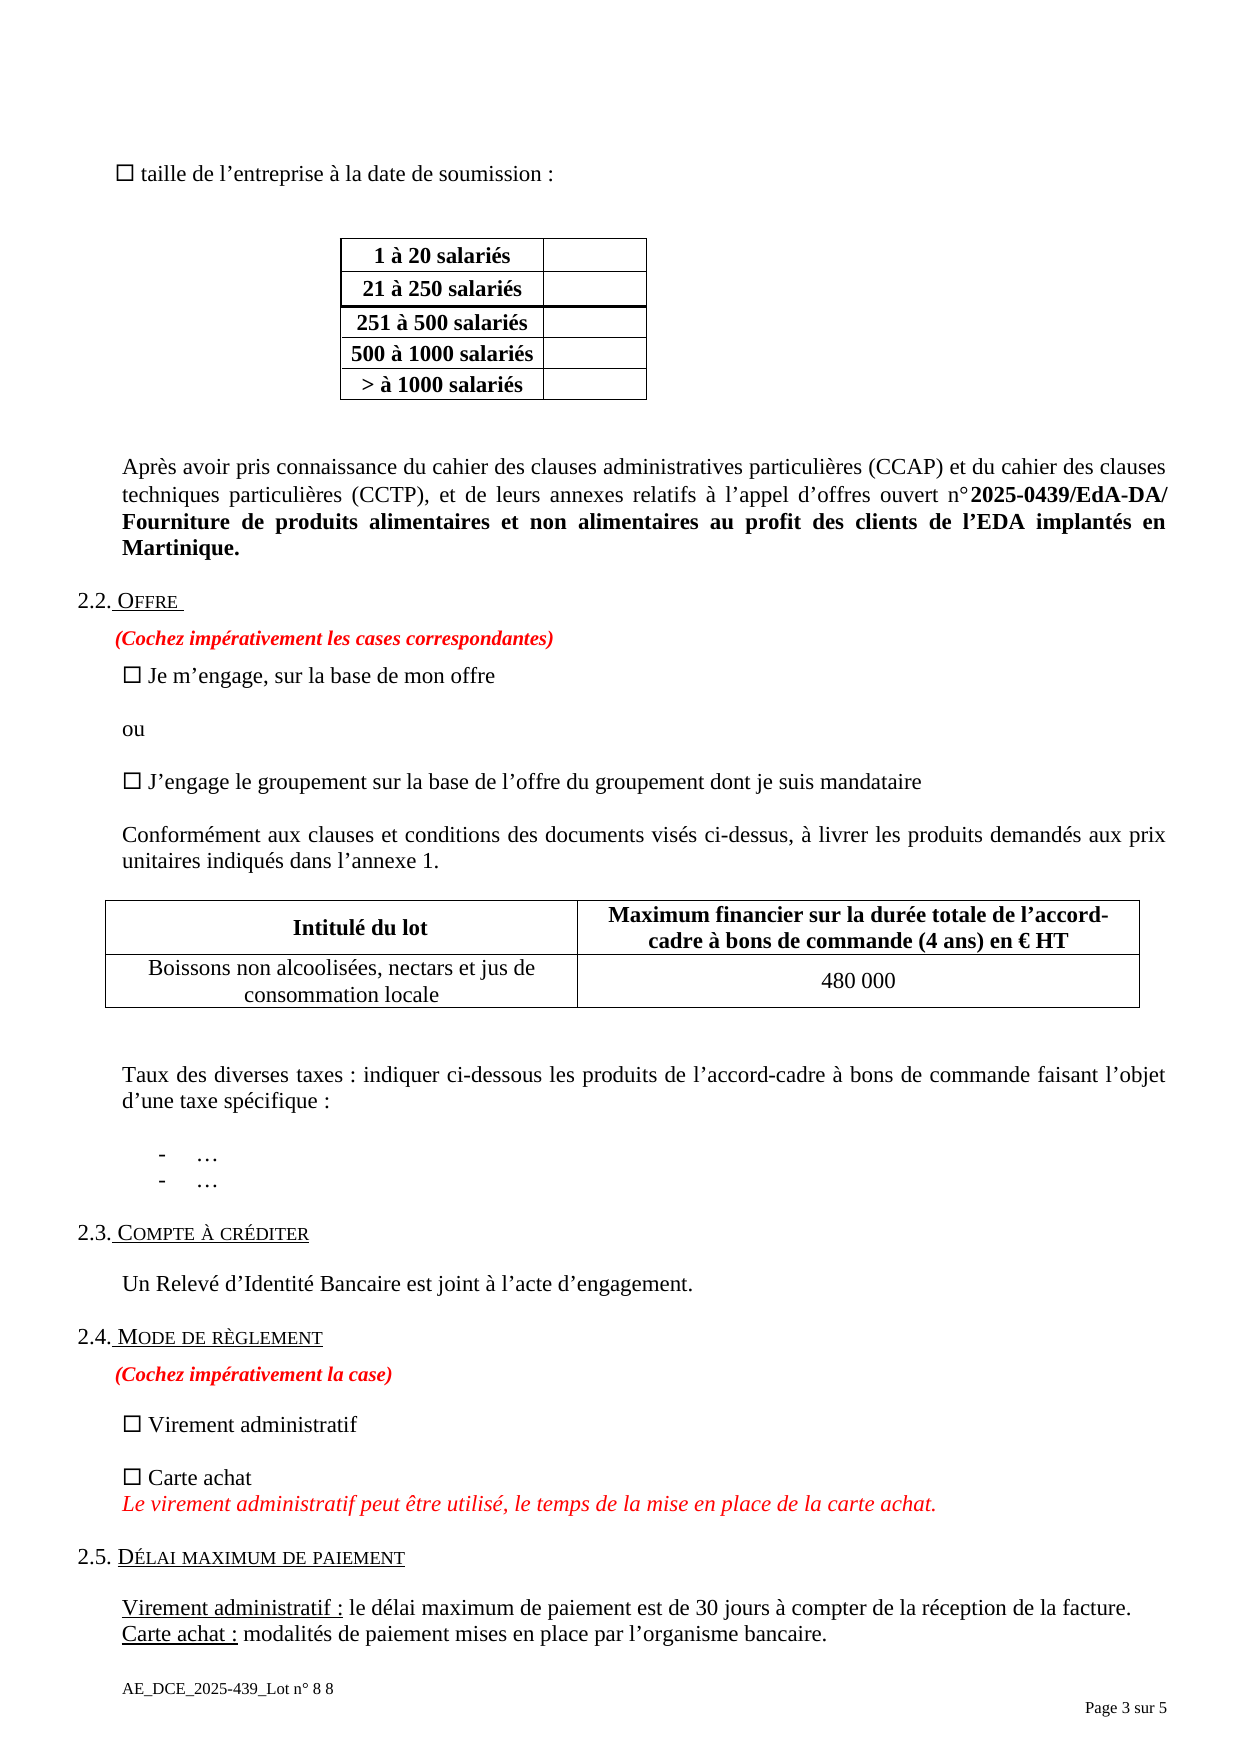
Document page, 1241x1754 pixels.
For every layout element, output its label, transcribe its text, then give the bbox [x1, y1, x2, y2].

text Virement administratif [122, 1411, 1168, 1437]
subtitle 2.4. Mode de règlement [77, 1323, 1168, 1349]
table_cell > à 1000 salariés [341, 368, 543, 399]
text Le virement administratif peut être utilisé, le temps de la mise en place de la carte achat. [122, 1490, 1168, 1516]
list … [158, 1140, 1168, 1166]
table_cell [544, 338, 646, 368]
text Conformément aux clauses et conditions des documents visés ci-dessus, à livrer les produits demandés aux prix unitaires indiqués dans l’annexe 1. [122, 821, 1168, 873]
text ou [122, 715, 1168, 742]
text J’engage le groupement sur la base de l’offre du groupement dont je suis mandataire [122, 768, 1168, 794]
table_cell 500 à 1000 salariés [341, 337, 543, 368]
text Un Relevé d’Identité Bancaire est joint à l’acte d’engagement. [122, 1270, 1168, 1297]
text Carte achat [122, 1464, 1168, 1490]
subtitle 2.2. Offre [77, 587, 1168, 613]
subtitle 2.5. Délai maximum de paiement [77, 1543, 1168, 1569]
table_cell [544, 272, 646, 305]
table_cell 480 000 [578, 955, 1139, 1007]
table_header Maximum financier sur la durée totale de l’accord-cadre à bons de commande (4 ans) en € HT [578, 901, 1139, 953]
subtitle 2.3. Compte à créditer [77, 1219, 1168, 1245]
text Virement administratif : le délai maximum de paiement est de 30 jours à compter de la réception de la facture. [77, 1594, 1168, 1621]
table_cell Boissons non alcoolisées, nectars et jus de consommation locale [106, 955, 577, 1007]
table_cell 21 à 250 salariés [342, 272, 543, 305]
table_cell 251 à 500 salariés [341, 308, 543, 337]
text (Cochez impérativement la case) [114, 1362, 1168, 1386]
text Après avoir pris connaissance du cahier des clauses administratives particulières (CCAP) et du cahier des clauses techniques particulières (CCTP), et de leurs annexes relatifs à l’appel d’offres ouvert n°2025-0439/EdA-DA/ Fourniture de produits alimentaires et non alimentaires au profit des clients de l’EDA implantés en Martinique. [122, 453, 1168, 561]
table_header [544, 239, 646, 271]
list … [158, 1166, 1168, 1193]
table_cell [544, 369, 646, 399]
table_header 1 à 20 salariés [342, 239, 543, 271]
table_header Intitulé du lot [106, 901, 577, 953]
text taille de l’entreprise à la date de soumission : [114, 161, 1168, 187]
text (Cochez impérativement les cases correspondantes) [114, 626, 1168, 650]
text Carte achat : modalités de paiement mises en place par l’organisme bancaire. [77, 1621, 1168, 1647]
text Taux des diverses taxes : indiquer ci-dessous les produits de l’accord-cadre à bons de commande faisant l’objet d’une taxe spécifique : [122, 1061, 1168, 1114]
text Je m’engage, sur la base de mon offre [122, 662, 1168, 689]
table_cell [544, 308, 646, 337]
